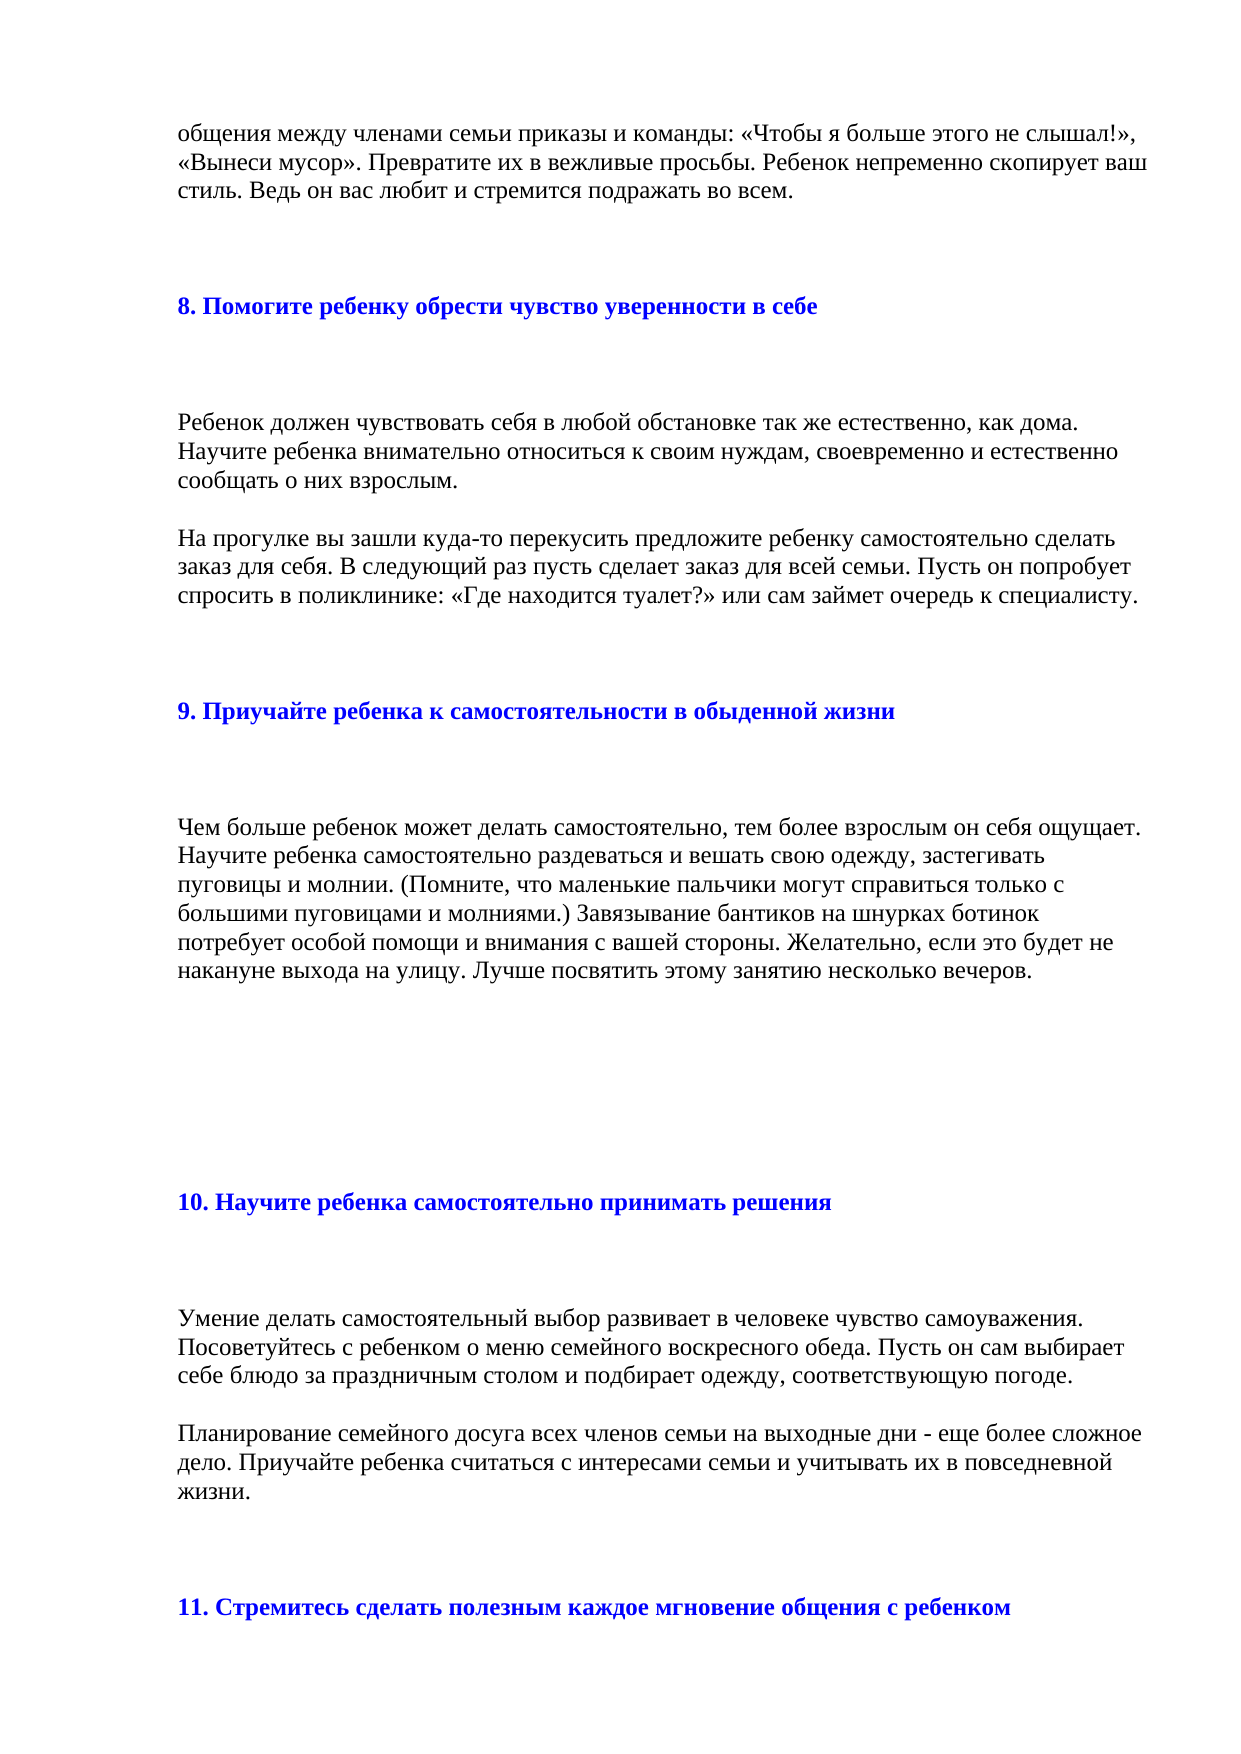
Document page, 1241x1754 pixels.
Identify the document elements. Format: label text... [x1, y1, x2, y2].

text Умение делать самостоятельный выбор развивает в человеке чувство самоуважения. Посоветуйтесь с ребенком о меню семейного воскресного обеда. Пусть он сам выбирает себе блюдо за праздничным столом и подбирает одежду, соответствующую погоде. [177, 1303, 1152, 1389]
text 10. Научите ребенка самостоятельно принимать решения [177, 1187, 1152, 1216]
text Ребенок должен чувствовать себя в любой обстановке так же естественно, как дома. Научите ребенка внимательно относиться к своим нуждам, своевременно и естественно сообщать о них взрослым. [177, 407, 1152, 493]
text Чем больше ребенок может делать самостоятельно, тем более взрослым он себя ощущает. Научите ребенка самостоятельно раздеваться и вешать свою одежду, застегивать пуговицы и молнии. (Помните, что маленькие пальчики могут справиться только с большими пуговицами и молниями.) Завязывание бантиков на шнурках ботинок потребует особой помощи и внимания с вашей стороны. Желательно, если это будет не накануне выхода на улицу. Лучше посвятить этому занятию несколько вечеров. [177, 812, 1152, 984]
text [177, 118, 1152, 204]
text На прогулке вы зашли куда-то перекусить предложите ребенку самостоятельно сделать заказ для себя. В следующий раз пусть сделает заказ для всей семьи. Пусть он попробует спросить в поликлинике: «Где находится туалет?» или сам займет очередь к специалисту. [177, 523, 1152, 609]
text 8. Помогите ребенку обрести чувство уверенности в себе [177, 291, 1152, 320]
text 9. Приучайте ребенка к самостоятельности в обыденной жизни [177, 696, 1152, 725]
text 11. Стремитесь сделать полезным каждое мгновение общения с ребенком [177, 1592, 1152, 1621]
text Планирование семейного досуга всех членов семьи на выходные дни - еще более сложное дело. Приучайте ребенка считаться с интересами семьи и учитывать их в повседневной жизни. [177, 1418, 1152, 1505]
